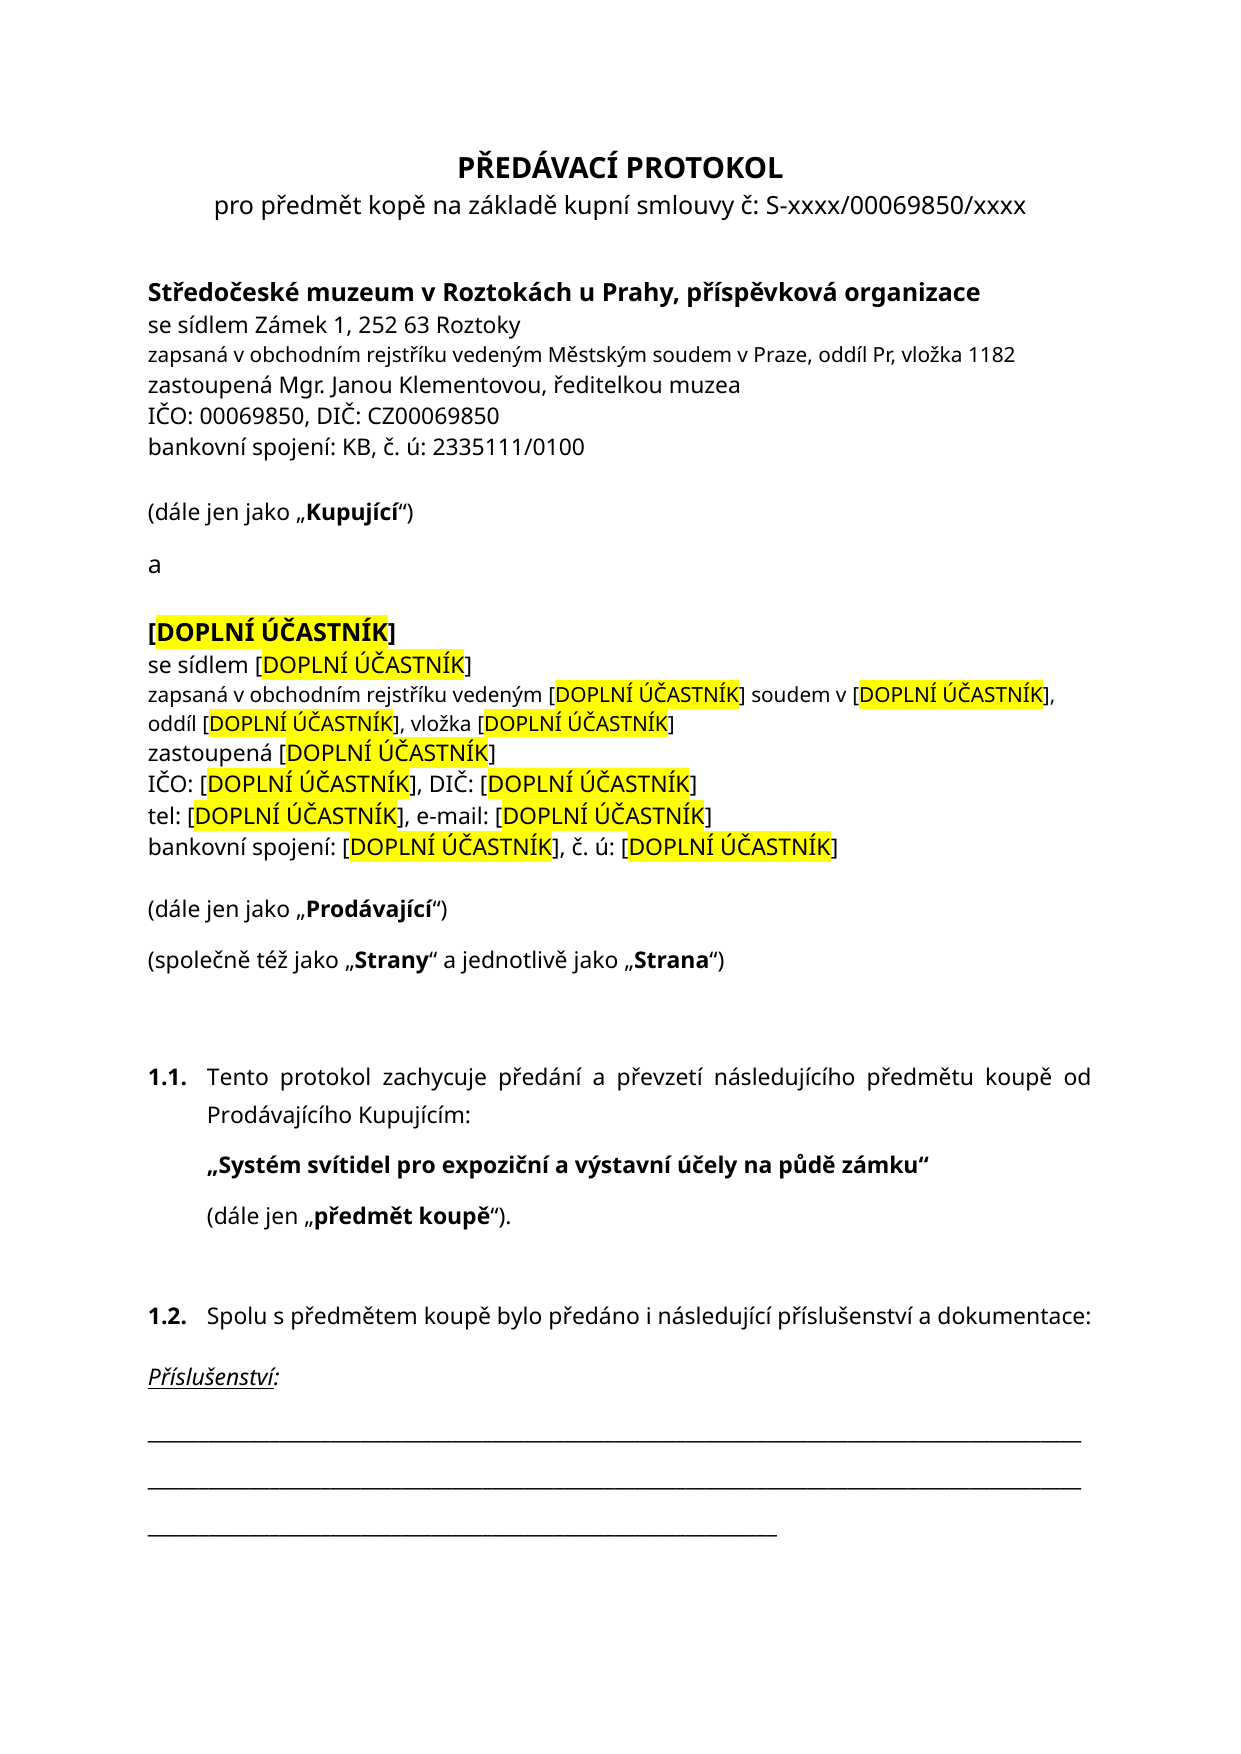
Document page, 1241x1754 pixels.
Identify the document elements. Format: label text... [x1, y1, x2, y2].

text zapsaná v obchodním rejstříku vedeným [DOPLNÍ ÚČASTNÍK] soudem v [DOPLNÍ ÚČASTNÍK], oddíl [DOPLNÍ ÚČASTNÍK], vložka [DOPLNÍ ÚČASTNÍK] zastoupená [DOPLNÍ ÚČASTNÍK] IČO: [DOPLNÍ ÚČASTNÍK], DIČ: [DOPLNÍ ÚČASTNÍK] [409, 680, 1093, 799]
list Tento protokol zachycuje předání a převzetí následujícího předmětu koupě od Prodávajícího Kupujícím: [148, 1061, 1093, 1130]
text a [148, 547, 1093, 581]
text (dále jen jako „Kupující“) [148, 496, 1093, 528]
text PŘEDÁVACÍ PROTOKOL [148, 148, 1093, 187]
list (dále jen „předmět koupě“). [207, 1200, 1093, 1231]
text (společně též jako „Strany“ a jednotlivě jako „Strana“) [148, 944, 1093, 975]
text IČO: 00069850, DIČ: CZ00069850 bankovní spojení: KB, č. ú: 2335111/0100 [148, 400, 1093, 462]
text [148, 1415, 1093, 1540]
text Příslušenství: [148, 1361, 1093, 1392]
list „Systém svítidel pro expoziční a výstavní účely na půdě zámku“ [207, 1149, 1093, 1181]
list Spolu s předmětem koupě bylo předáno i následující příslušenství a dokumentace: [148, 1300, 1093, 1332]
text zapsaná v obchodním rejstříku vedeným [DOPLNÍ ÚČASTNÍK] soudem v [DOPLNÍ ÚČASTNÍK], oddíl [DOPLNÍ ÚČASTNÍK], vložka [DOPLNÍ ÚČASTNÍK] zastoupená [DOPLNÍ ÚČASTNÍK] IČO: [DOPLNÍ ÚČASTNÍK], DIČ: [DOPLNÍ ÚČASTNÍK] [148, 680, 555, 799]
text pro předmět kopě na základě kupní smlouvy č: S-xxxx/00069850/xxxx [148, 187, 1093, 221]
text [DOPLNÍ ÚČASTNÍK] se sídlem [DOPLNÍ ÚČASTNÍK] [388, 615, 1093, 680]
text tel: [DOPLNÍ ÚČASTNÍK], e-mail: [DOPLNÍ ÚČASTNÍK] bankovní spojení: [DOPLNÍ ÚČASTNÍK], č. ú: [DOPLNÍ ÚČASTNÍK] [148, 799, 1093, 862]
text Středočeské muzeum v Roztokách u Prahy, příspěvková organizace se sídlem Zámek 1, 252 63 Roztoky zapsaná v obchodním rejstříku vedeným Městským soudem v Praze, oddíl Pr, vložka 1182 zastoupená Mgr. Janou Klementovou, ředitelkou muzea [148, 275, 1093, 400]
text [DOPLNÍ ÚČASTNÍK] se sídlem [DOPLNÍ ÚČASTNÍK] [148, 615, 262, 680]
text (dále jen jako „Prodávající“) [148, 893, 1093, 924]
